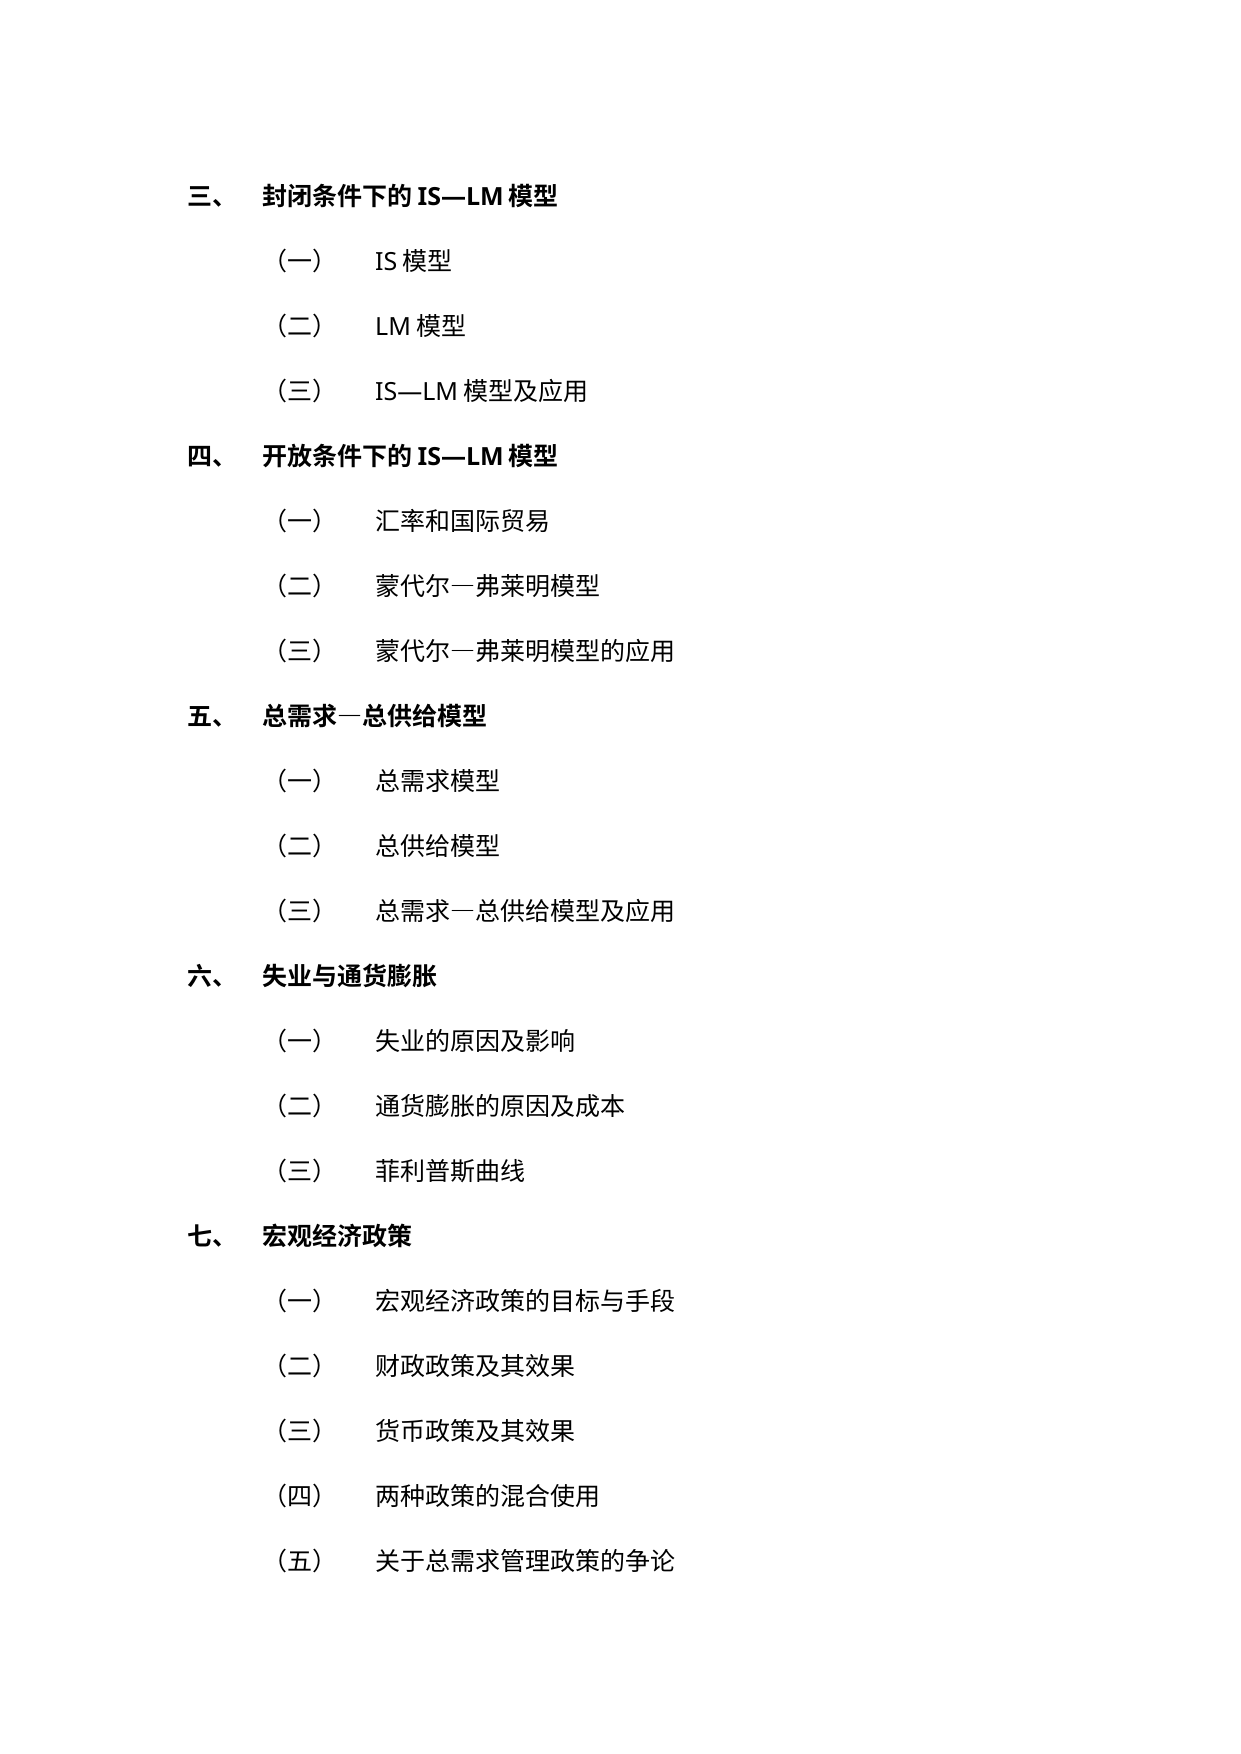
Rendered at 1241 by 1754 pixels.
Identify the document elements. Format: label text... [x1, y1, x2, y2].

list IS—LM模型及应用 [262, 357, 1053, 422]
list 封闭条件下的IS—LM模型 [187, 162, 1053, 227]
list 蒙代尔—弗莱明模型的应用 [262, 617, 1053, 682]
list 关于总需求管理政策的争论 [262, 1527, 1053, 1592]
list 汇率和国际贸易 [262, 487, 1053, 552]
list 财政政策及其效果 [262, 1332, 1053, 1397]
list 蒙代尔—弗莱明模型 [262, 552, 1053, 617]
list 失业的原因及影响 [262, 1007, 1053, 1072]
list 开放条件下的IS—LM模型 [187, 422, 1053, 487]
list 宏观经济政策 [187, 1202, 1053, 1267]
list 失业与通货膨胀 [187, 942, 1053, 1007]
list 菲利普斯曲线 [262, 1137, 1053, 1202]
list 总需求—总供给模型 [187, 682, 1053, 747]
list 总需求模型 [262, 747, 1053, 812]
list LM模型 [262, 292, 1053, 357]
list 总供给模型 [262, 812, 1053, 877]
list 货币政策及其效果 [262, 1397, 1053, 1462]
list 总需求—总供给模型及应用 [262, 877, 1053, 942]
list 宏观经济政策的目标与手段 [262, 1267, 1053, 1332]
list IS模型 [262, 227, 1053, 292]
list 两种政策的混合使用 [262, 1462, 1053, 1527]
list 通货膨胀的原因及成本 [262, 1072, 1053, 1137]
